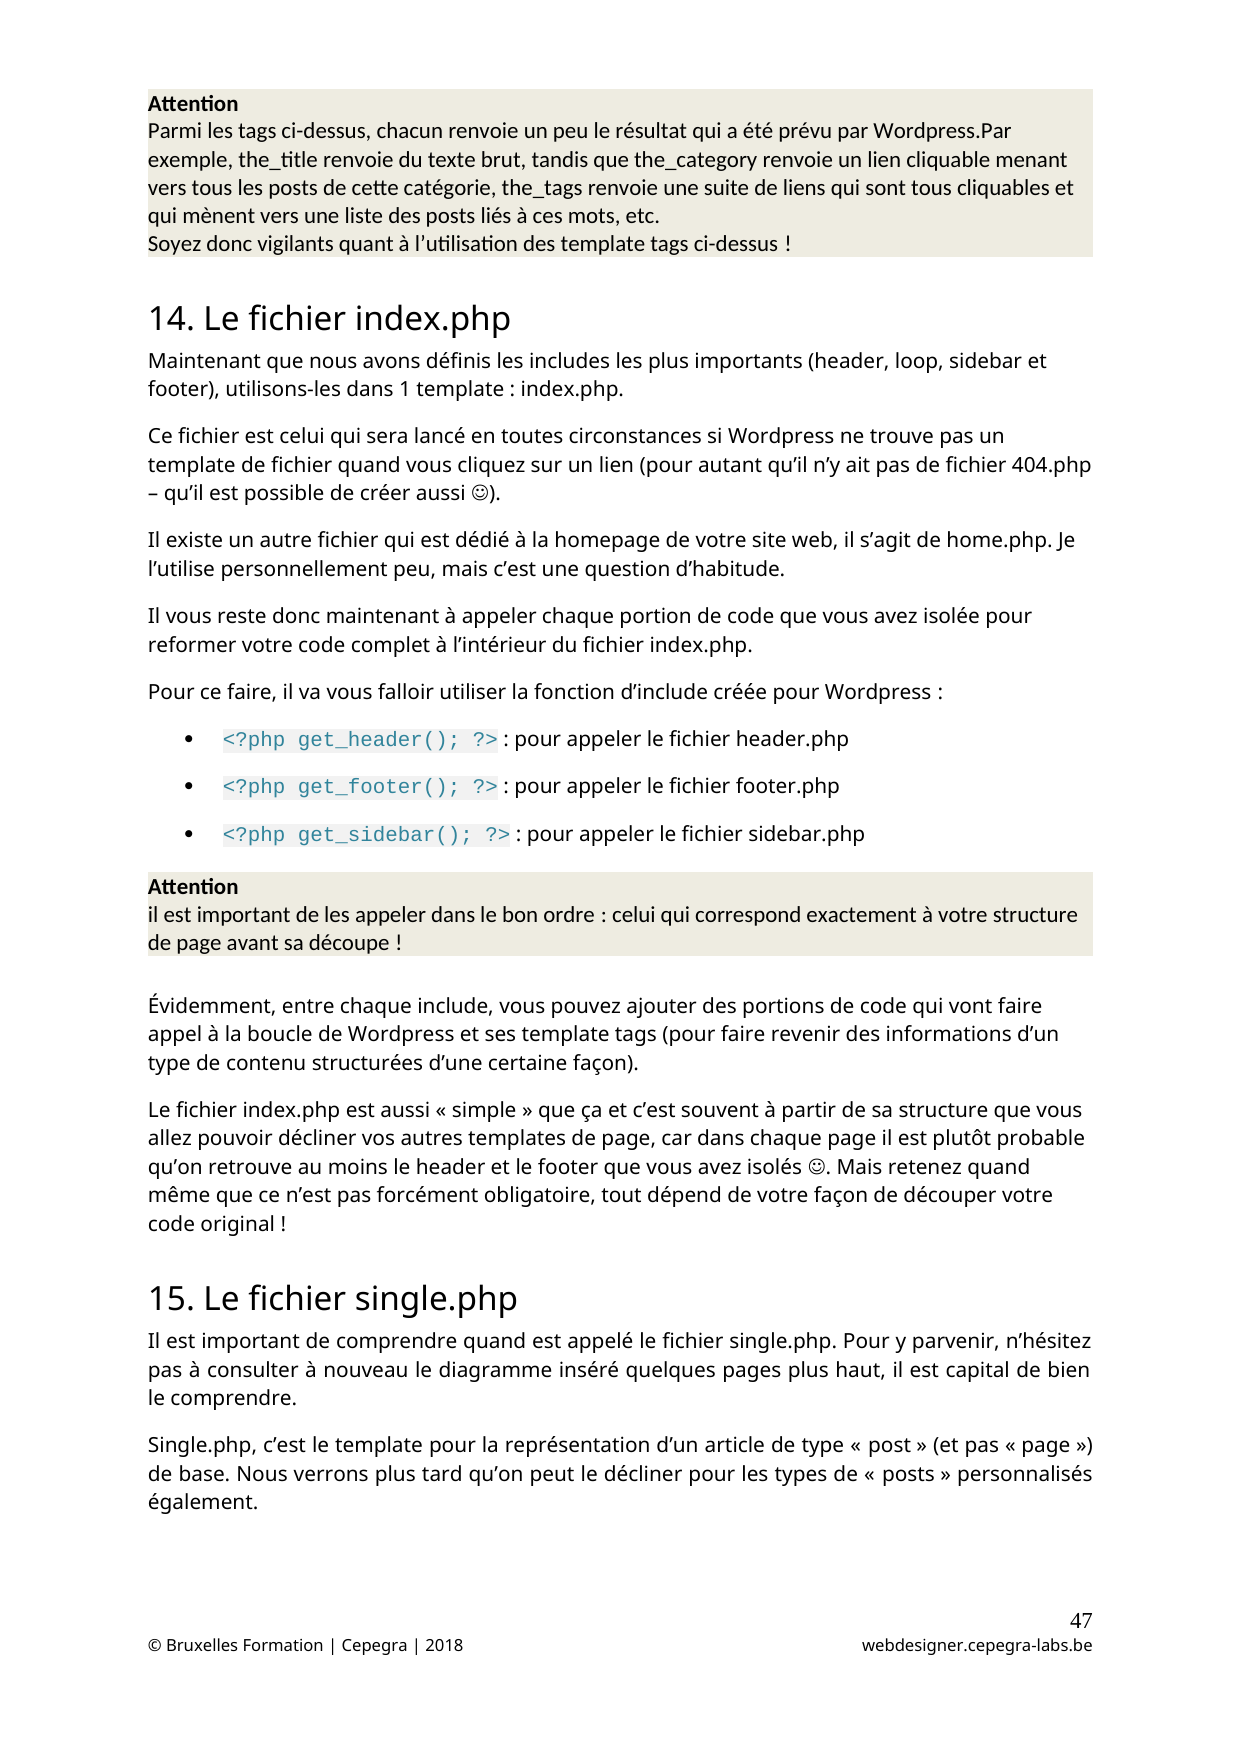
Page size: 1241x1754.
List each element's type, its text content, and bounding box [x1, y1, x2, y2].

subtitle 15. Le fichier single.php [148, 1275, 1093, 1320]
text Le fichier index.php est aussi « simple » que ça et c’est souvent à partir de sa structure que vous allez pouvoir décliner vos autres templates de page, car dans chaque page il est plutôt probable qu’on retrouve au moins le header et le footer que vous avez isolés . Mais retenez quand même que ce n’est pas forcément obligatoire, tout dépend de votre façon de découper votre code original ! [148, 1095, 1093, 1237]
text Il existe un autre fichier qui est dédié à la homepage de votre site web, il s’agit de home.php. Je l’utilise personnellement peu, mais c’est une question d’habitude. [148, 526, 1093, 582]
subtitle Attention Parmi les tags ci-dessus, chacun renvoie un peu le résultat qui a été prévu par Wordpress.Par exemple, the_title renvoie du texte brut, tandis que the_category renvoie un lien cliquable menant vers tous les posts de cette catégorie, the_tags renvoie une suite de liens qui sont tous cliquables et qui mènent vers une liste des posts liés à ces mots, etc. Soyez donc vigilants quant à l’utilisation des template tags ci-dessus ! [148, 89, 1093, 257]
text Il est important de comprendre quand est appelé le fichier single.php. Pour y parvenir, n’hésitez pas à consulter à nouveau le diagramme inséré quelques pages plus haut, il est capital de bien le comprendre. [148, 1326, 1093, 1412]
text Évidemment, entre chaque include, vous pouvez ajouter des portions de code qui vont faire appel à la boucle de Wordpress et ses template tags (pour faire revenir des informations d’un type de contenu structurées d’une certaine façon). [148, 962, 1093, 1076]
subtitle Attention il est important de les appeler dans le bon ordre : celui qui correspond exactement à votre structure de page avant sa découpe ! [148, 872, 1093, 956]
text Ce fichier est celui qui sera lancé en toutes circonstances si Wordpress ne trouve pas un template de fichier quand vous cliquez sur un lien (pour autant qu’il n’y ait pas de fichier 404.php – qu’il est possible de créer aussi ). [148, 422, 1093, 507]
list <?php get_footer(); ?> : pour appeler le fichier footer.php [185, 771, 1093, 800]
list <?php get_header(); ?> : pour appeler le fichier header.php [185, 724, 1093, 753]
subtitle 14. Le fichier index.php [148, 294, 1093, 340]
list <?php get_sidebar(); ?> : pour appeler le fichier sidebar.php [185, 819, 1093, 847]
text Il vous reste donc maintenant à appeler chaque portion de code que vous avez isolée pour reformer votre code complet à l’intérieur du fichier index.php. [148, 601, 1093, 658]
text Single.php, c’est le template pour la représentation d’un article de type « post » (et pas « page ») de base. Nous verrons plus tard qu’on peut le décliner pour les types de « posts » personnalisés également. [148, 1430, 1093, 1516]
text Maintenant que nous avons définis les includes les plus importants (header, loop, sidebar et footer), utilisons-les dans 1 template : index.php. [148, 346, 1093, 403]
text Pour ce faire, il va vous falloir utiliser la fonction d’include créée pour Wordpress : [148, 677, 1093, 705]
